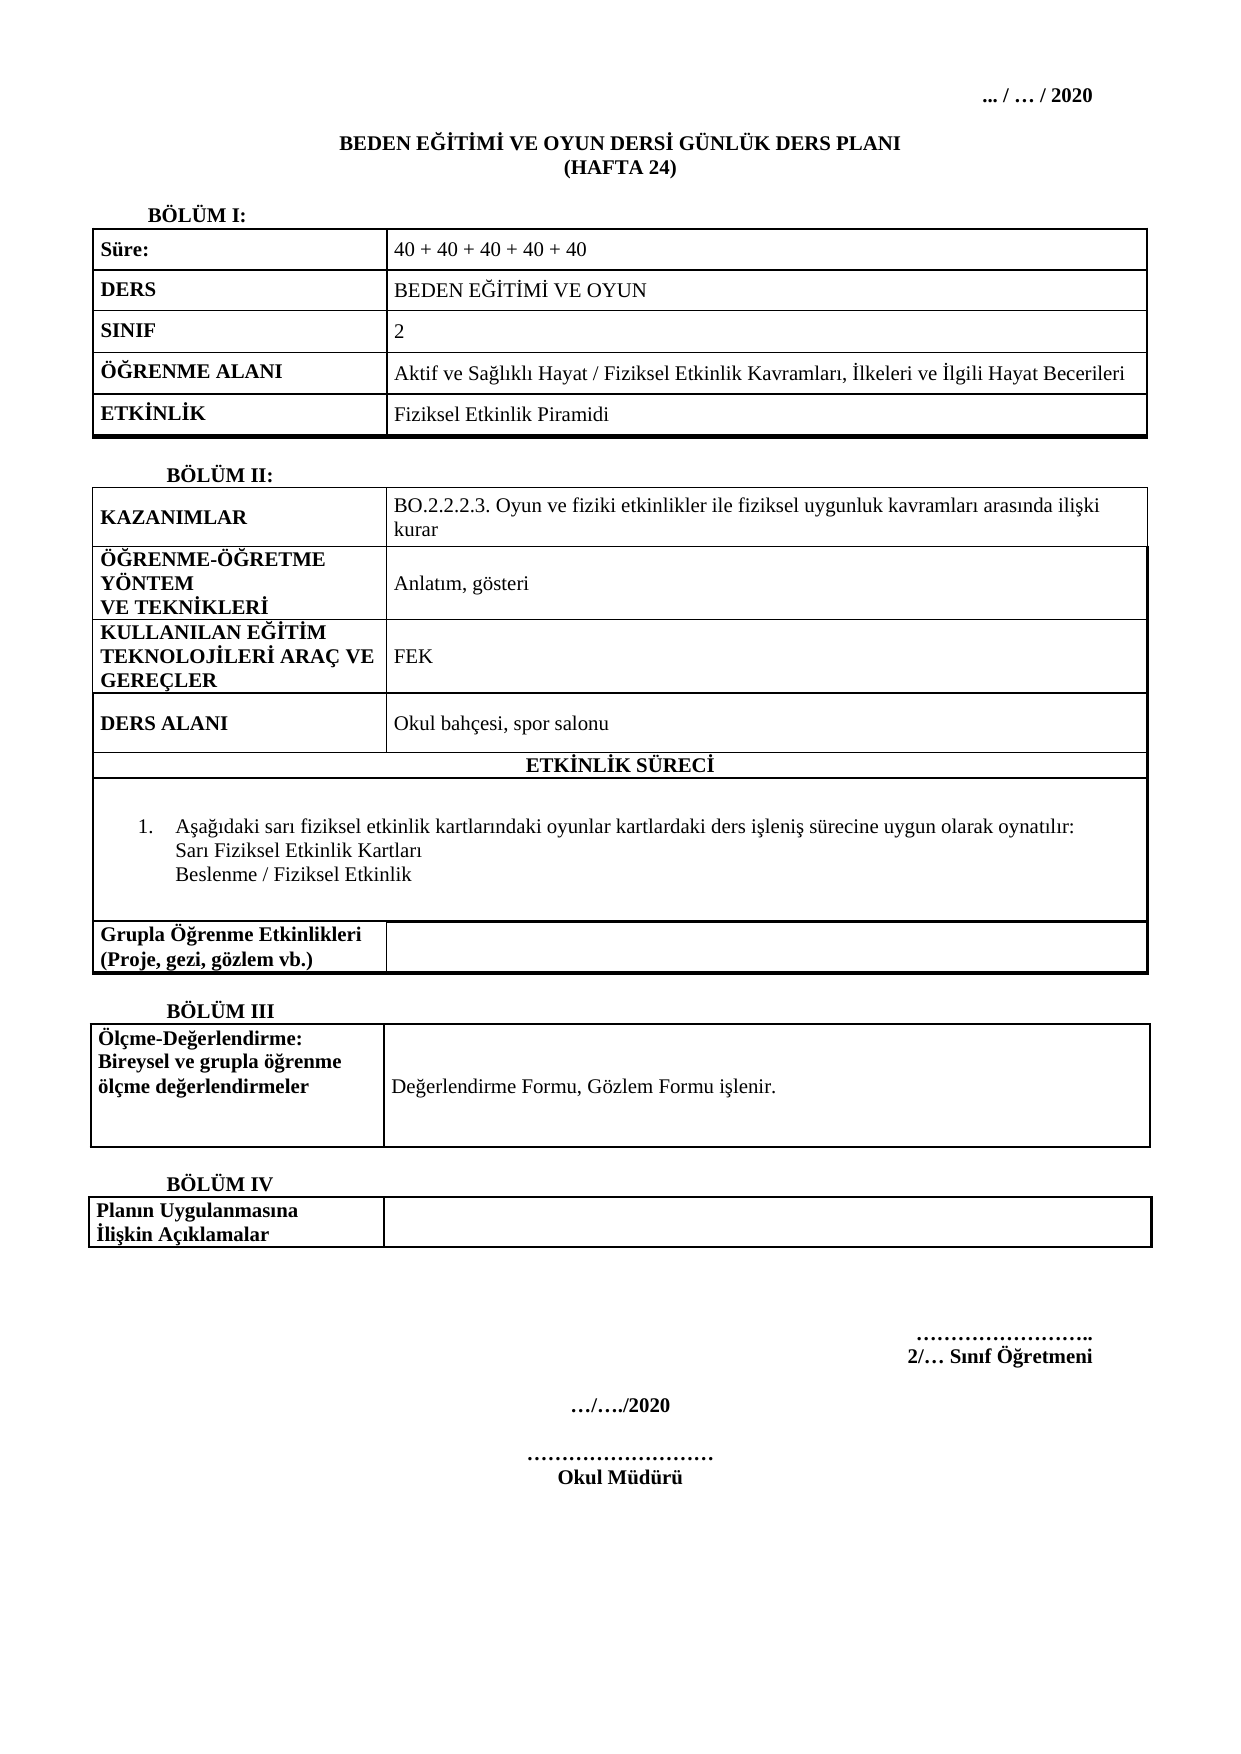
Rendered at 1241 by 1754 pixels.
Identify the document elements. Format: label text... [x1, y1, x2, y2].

table_header Süre: [94, 230, 386, 269]
text BÖLÜM I: [148, 203, 1092, 227]
text ……………………… [148, 1441, 1092, 1465]
text ... / … / 2020 [148, 83, 1092, 107]
text BEDEN EĞİTİMİ VE OYUN DERSİ GÜNLÜK DERS PLANI [148, 131, 1092, 155]
table_header Ölçme-Değerlendirme: Bireysel ve grupla öğrenme ölçme değerlendirmeler [92, 1025, 383, 1146]
table_cell ÖĞRENME ALANI [94, 353, 386, 393]
table_cell ETKİNLİK SÜRECİ [94, 753, 1146, 777]
subtitle BÖLÜM IV [148, 1172, 1092, 1196]
table_cell Grupla Öğrenme Etkinlikleri (Proje, gezi, gözlem vb.) [94, 922, 386, 971]
table_cell BEDEN EĞİTİMİ VE OYUN [388, 271, 1146, 310]
text (HAFTA 24) [148, 155, 1092, 179]
table_cell [387, 923, 1146, 971]
table_cell Okul bahçesi, spor salonu [387, 694, 1146, 752]
table_cell SINIF [94, 311, 386, 352]
text …………………….. [148, 1320, 1092, 1344]
table_cell ÖĞRENME-ÖĞRETME YÖNTEM VE TEKNİKLERİ [93, 547, 386, 619]
table_cell FEK [387, 620, 1146, 692]
table_header KAZANIMLAR [93, 488, 386, 546]
subtitle BÖLÜM III [148, 999, 1092, 1023]
table_header Planın Uygulanmasına İlişkin Açıklamalar [90, 1198, 383, 1246]
table_cell 2 [388, 311, 1146, 352]
text Okul Müdürü [148, 1465, 1092, 1489]
table_cell Aktif ve Sağlıklı Hayat / Fiziksel Etkinlik Kavramları, İlkeleri ve İlgili Hayat Becerileri [388, 353, 1146, 393]
table_cell Anlatım, gösteri [387, 547, 1146, 619]
table_cell KULLANILAN EĞİTİM TEKNOLOJİLERİ ARAÇ VE GEREÇLER [93, 620, 386, 692]
text 2/… Sınıf Öğretmeni [148, 1344, 1092, 1368]
table_cell Fiziksel Etkinlik Piramidi [388, 395, 1146, 434]
table_cell DERS [94, 271, 386, 310]
table_header BO.2.2.2.3. Oyun ve fiziki etkinlikler ile fiziksel uygunluk kavramları arasında ilişki kurar [387, 488, 1147, 546]
table_cell ETKİNLİK [94, 395, 386, 434]
table_header 40 + 40 + 40 + 40 + 40 [388, 230, 1146, 269]
table_header [385, 1198, 1150, 1246]
table_header Değerlendirme Formu, Gözlem Formu işlenir. [385, 1025, 1149, 1146]
table_cell DERS ALANI [94, 694, 386, 752]
text …/…./2020 [148, 1393, 1092, 1417]
table_cell Aşağıdaki sarı fiziksel etkinlik kartlarındaki oyunlar kartlardaki ders işleniş sürecine uygun olarak oynatılır: Sarı Fiziksel Etkinlik Kartları Beslenme / Fiziksel Etkinlik [94, 779, 1146, 920]
text BÖLÜM II: [148, 463, 1092, 487]
